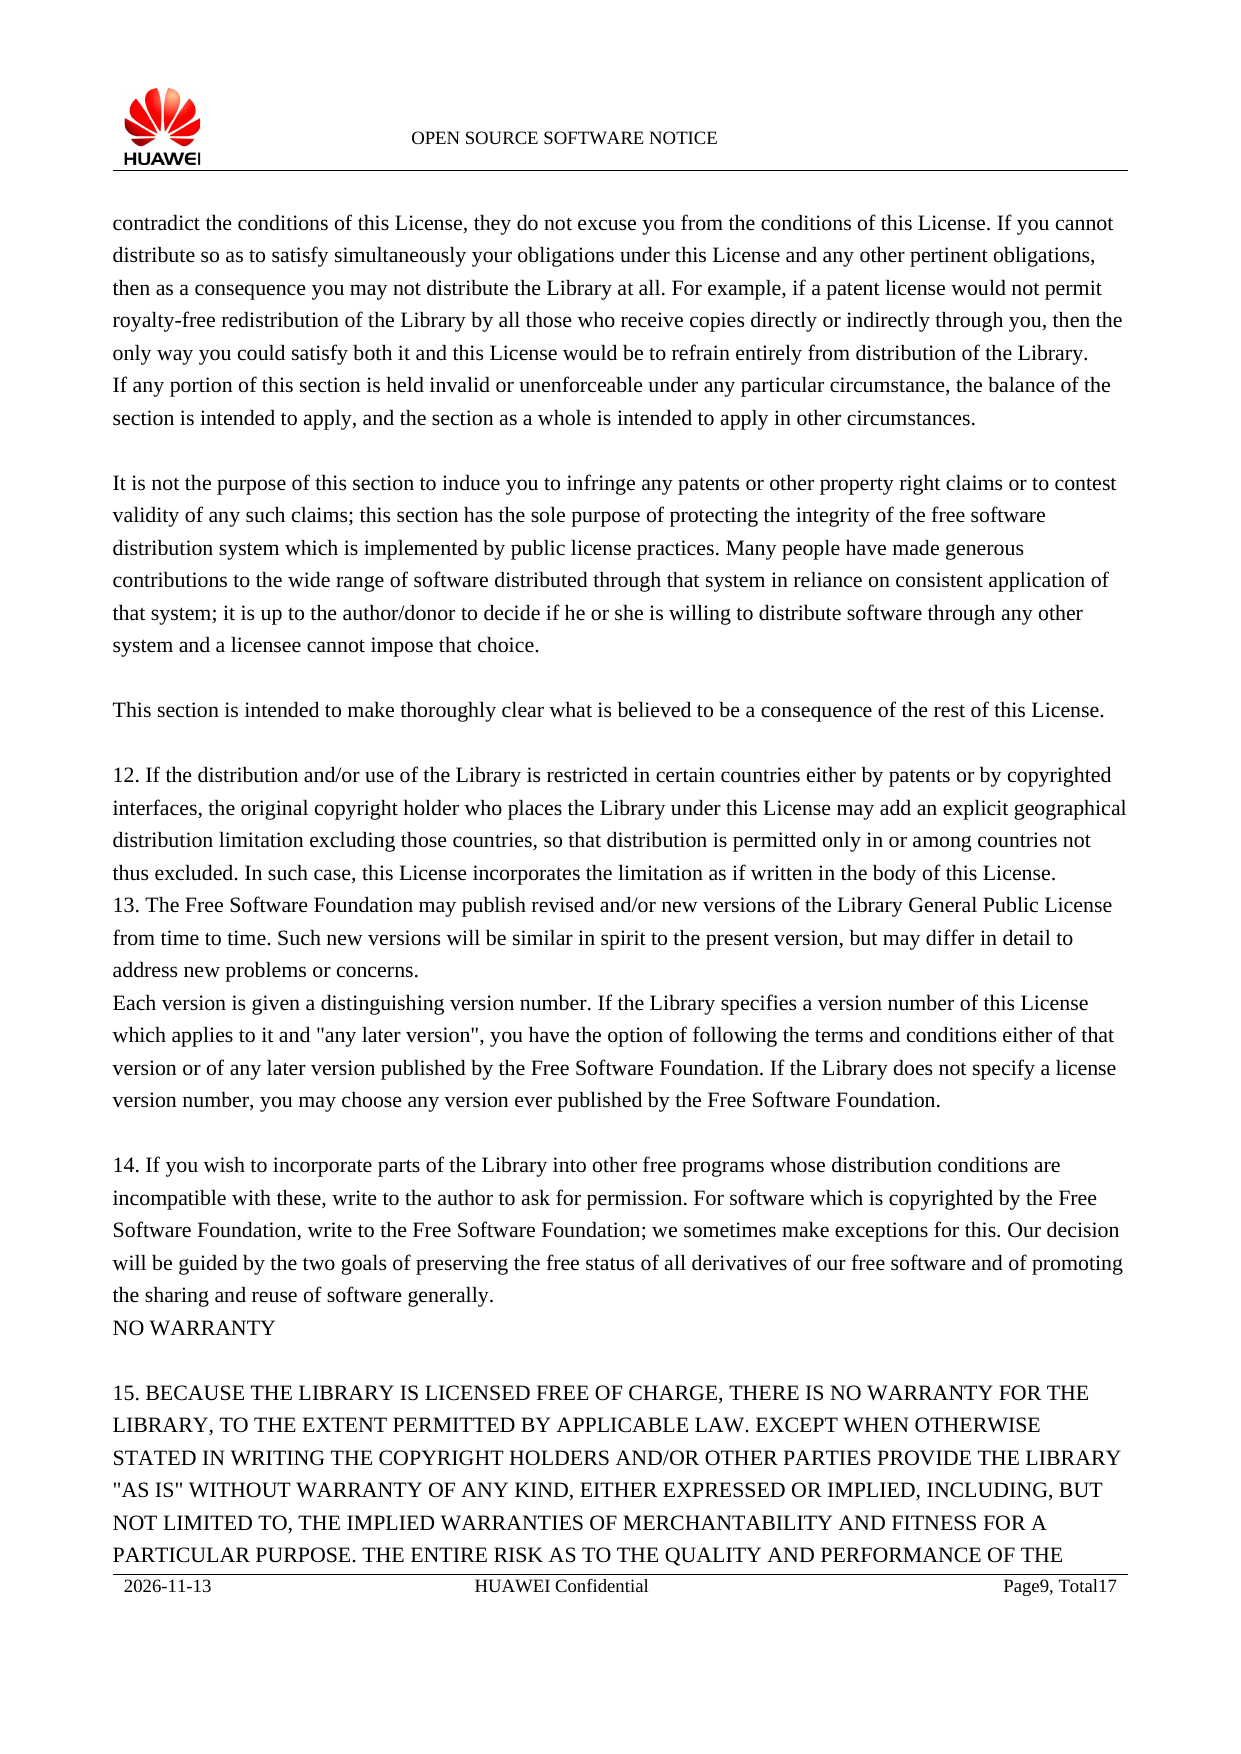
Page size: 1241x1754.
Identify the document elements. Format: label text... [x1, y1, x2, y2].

picture [124, 88, 201, 165]
